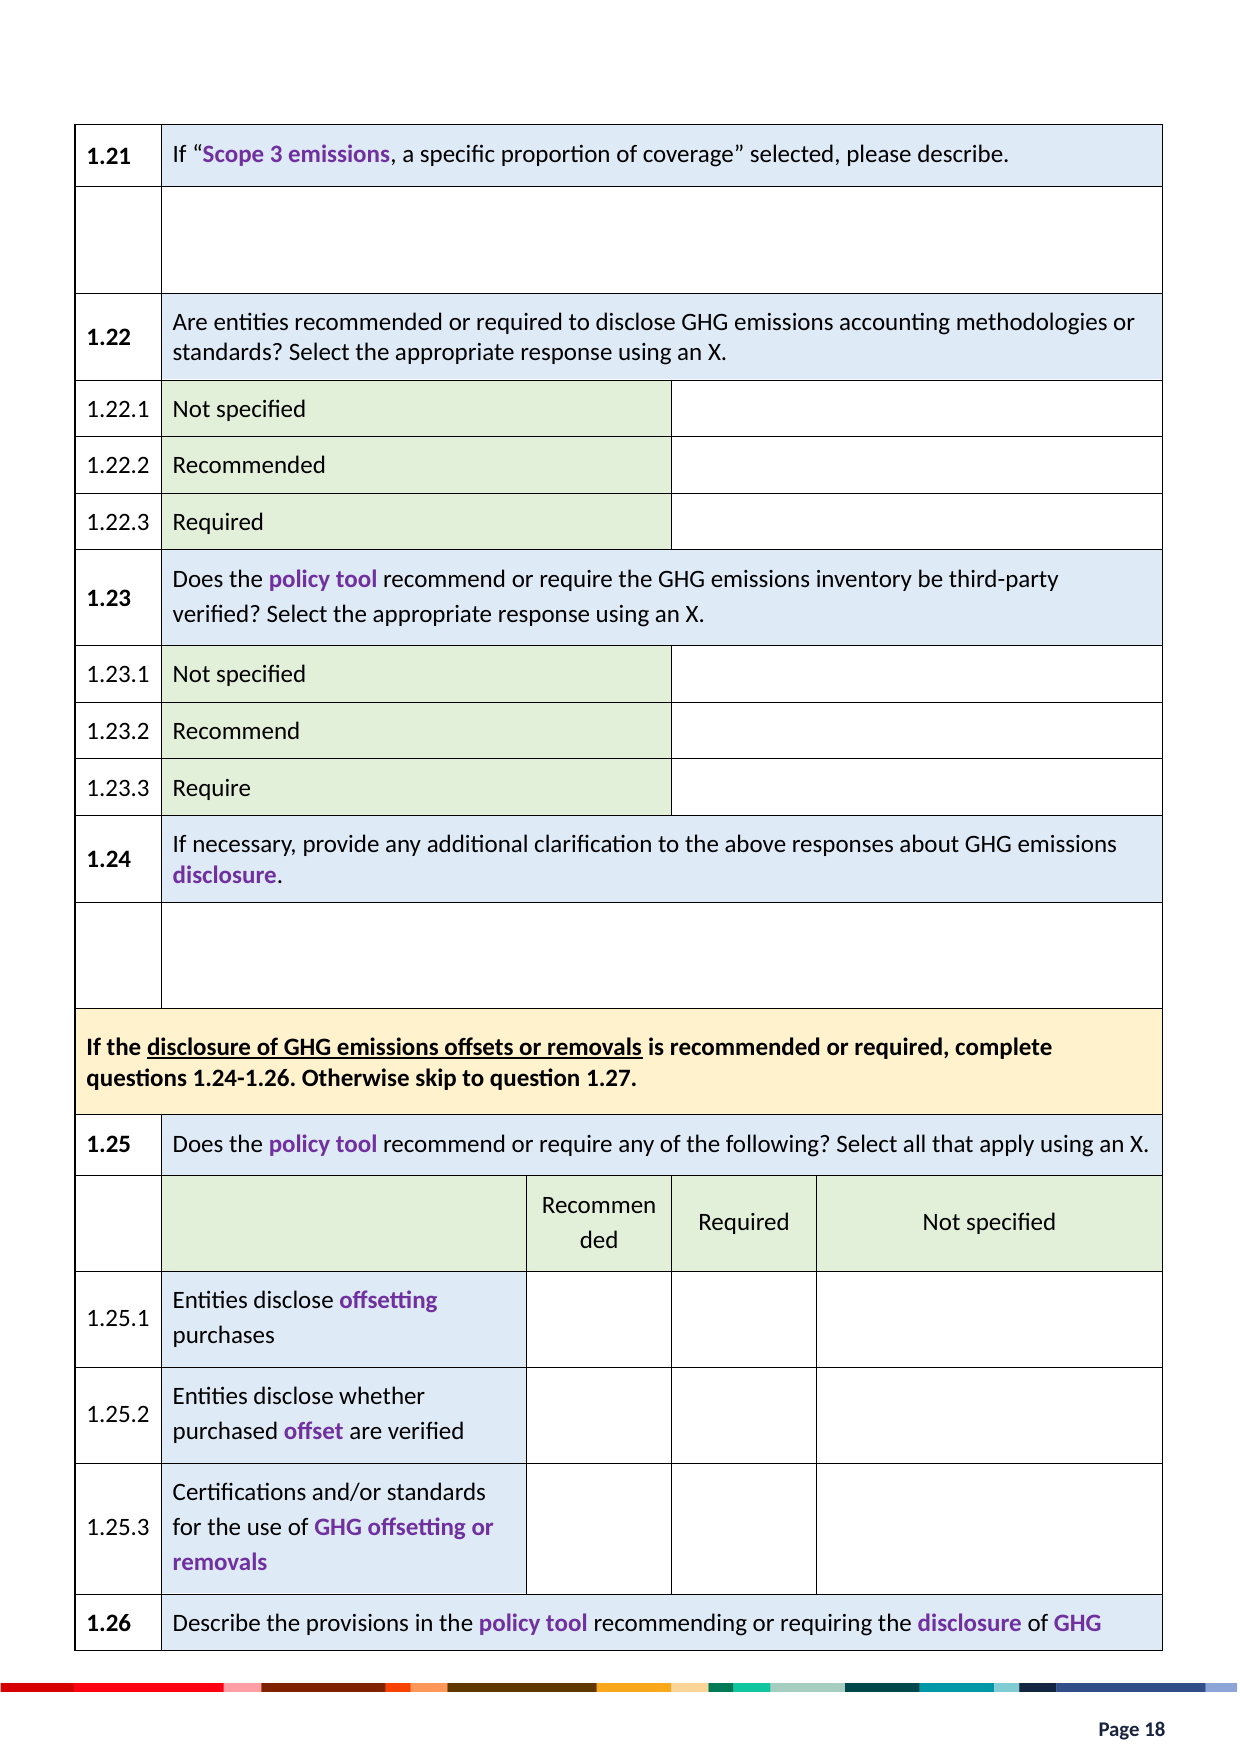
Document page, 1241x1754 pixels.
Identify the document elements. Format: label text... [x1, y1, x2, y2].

table_cell Certifications and/or standards for the use of GHG offsetting or removals [162, 1464, 526, 1593]
table_cell [162, 903, 1162, 1008]
table_cell [672, 437, 1162, 493]
table_cell Required [162, 494, 671, 549]
table_cell Does the policy tool recommend or require any of the following? Select all that apply using an X. [162, 1115, 1162, 1175]
table_cell Not specified [162, 381, 671, 436]
table_cell Entities disclose whether purchased offset are verified [162, 1368, 526, 1463]
table_cell 1.25.3 [76, 1464, 161, 1593]
table_cell [672, 703, 1162, 758]
table_cell [672, 381, 1162, 436]
table_cell Not specified [817, 1176, 1162, 1271]
table_cell [672, 646, 1162, 702]
table_cell [672, 1368, 816, 1463]
table_cell If “Scope 3 emissions, a specific proportion of coverage” selected, please describe. [162, 125, 1162, 186]
table_cell Required [672, 1176, 816, 1271]
table_cell [76, 1176, 161, 1271]
table_cell [527, 1464, 671, 1593]
picture [0, 1683, 1236, 1692]
table_cell 1.22.1 [76, 381, 161, 436]
table_cell Recommended [162, 437, 671, 493]
table_cell If necessary, provide any additional clarification to the above responses about GHG emissions disclosure. [162, 816, 1162, 902]
table_cell Not specified [162, 646, 671, 702]
table_cell Are entities recommended or required to disclose GHG emissions accounting methodologies or standards? Select the appropriate response using an X. [162, 294, 1162, 379]
table_cell 1.21 [76, 125, 161, 186]
table_cell 1.23 [76, 550, 161, 645]
table_cell [817, 1464, 1162, 1593]
table_cell [672, 1272, 816, 1367]
table_cell Entities disclose offsetting purchases [162, 1272, 526, 1367]
table_cell [527, 1272, 671, 1367]
table_cell 1.23.3 [76, 759, 161, 815]
table_cell 1.22 [76, 294, 161, 379]
table_cell If the disclosure of GHG emissions offsets or removals is recommended or required, complete questions 1.24-1.26. Otherwise skip to question 1.27. [76, 1009, 1162, 1114]
table_cell 1.25.1 [76, 1272, 161, 1367]
table_cell 1.26 [76, 1595, 161, 1650]
table_cell [672, 759, 1162, 815]
table_cell [76, 903, 161, 1008]
table_cell [527, 1368, 671, 1463]
table_cell [162, 1176, 526, 1271]
table_cell Does the policy tool recommend or require the GHG emissions inventory be third-party verified? Select the appropriate response using an X. [162, 550, 1162, 645]
table_cell Require [162, 759, 671, 815]
table_cell 1.25 [76, 1115, 161, 1175]
table_cell Recommended [527, 1176, 671, 1271]
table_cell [162, 1595, 1162, 1650]
table_cell [817, 1368, 1162, 1463]
table_cell 1.23.2 [76, 703, 161, 758]
table_cell [162, 187, 1162, 292]
table_cell 1.23.1 [76, 646, 161, 702]
table_cell Recommend [162, 703, 671, 758]
table_cell [76, 187, 161, 292]
table_cell [672, 494, 1162, 549]
table_cell 1.22.3 [76, 494, 161, 549]
table_cell [817, 1272, 1162, 1367]
table_cell [672, 1464, 816, 1593]
table_cell 1.22.2 [76, 437, 161, 493]
table_cell 1.24 [76, 816, 161, 902]
table_cell 1.25.2 [76, 1368, 161, 1463]
